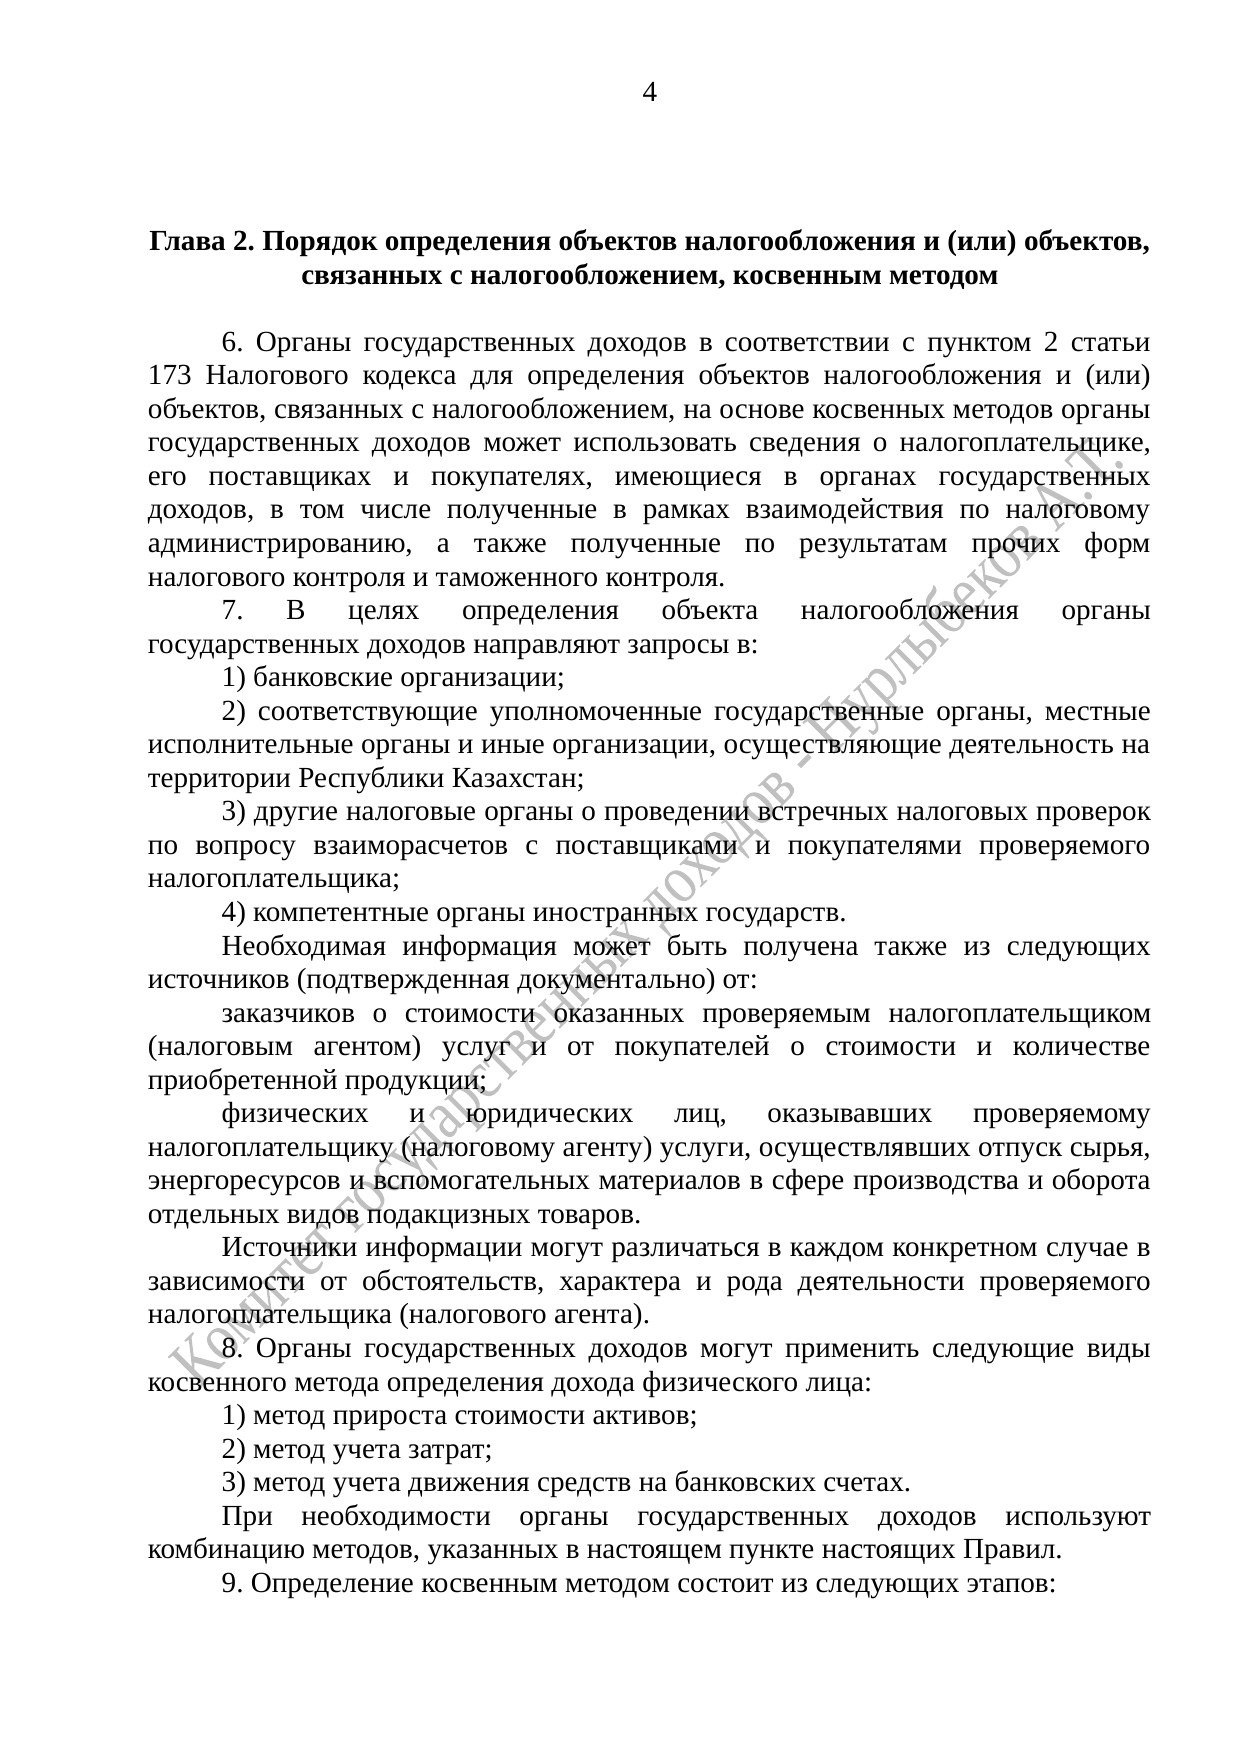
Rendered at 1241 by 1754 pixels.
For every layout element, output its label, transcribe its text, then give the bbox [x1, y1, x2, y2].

text Глава 2. Порядок определения объектов налогообложения и (или) объектов, связанных с налогообложением, косвенным методом [148, 223, 1152, 290]
text 2) метод учета затрат; [148, 1431, 1152, 1464]
text заказчиков о стоимости оказанных проверяемым налогоплательщиком (налоговым агентом) услуг и от покупателей о стоимости и количестве приобретенной продукции; [148, 995, 1152, 1095]
text физических и юридических лиц, оказывавших проверяемому налогоплательщику (налоговому агенту) услуги, осуществлявших отпуск сырья, энергоресурсов и вспомогательных материалов в сфере производства и оборота отдельных видов подакцизных товаров. [148, 1095, 1152, 1229]
text 9. Определение косвенным методом состоит из следующих этапов: [148, 1565, 1152, 1598]
text 3) метод учета движения средств на банковских счетах. [148, 1464, 1152, 1498]
text 6. Органы государственных доходов в соответствии с пунктом 2 статьи 173 Налогового кодекса для определения объектов налогообложения и (или) объектов, связанных с налогообложением, на основе косвенных методов органы государственных доходов может использовать сведения о налогоплательщике, его поставщиках и покупателях, имеющиеся в органах государственных доходов, в том числе полученные в рамках взаимодействия по налоговому администрированию, а также полученные по результатам прочих форм налогового контроля и таможенного контроля. [148, 324, 1152, 592]
text 8. Органы государственных доходов могут применить следующие виды косвенного метода определения дохода физического лица: [148, 1330, 1152, 1397]
text При необходимости органы государственных доходов используют комбинацию методов, указанных в настоящем пункте настоящих Правил. [148, 1498, 1152, 1565]
text Источники информации могут различаться в каждом конкретном случае в зависимости от обстоятельств, характера и рода деятельности проверяемого налогоплательщика (налогового агента). [148, 1229, 1152, 1330]
text 4) компетентные органы иностранных государств. [148, 894, 1152, 928]
text Необходимая информация может быть получена также из следующих источников (подтвержденная документально) от: [148, 928, 1152, 995]
text 1) банковские организации; [148, 659, 1152, 693]
text 1) метод прироста стоимости активов; [148, 1397, 1152, 1431]
text 3) другие налоговые органы о проведении встречных налоговых проверок по вопросу взаиморасчетов с поставщиками и покупателями проверяемого налогоплательщика; [148, 793, 1152, 894]
text 7. В целях определения объекта налогообложения органы государственных доходов направляют запросы в: [148, 592, 1152, 659]
text 2) соответствующие уполномоченные государственные органы, местные исполнительные органы и иные организации, осуществляющие деятельность на территории Республики Казахстан; [148, 693, 1152, 793]
